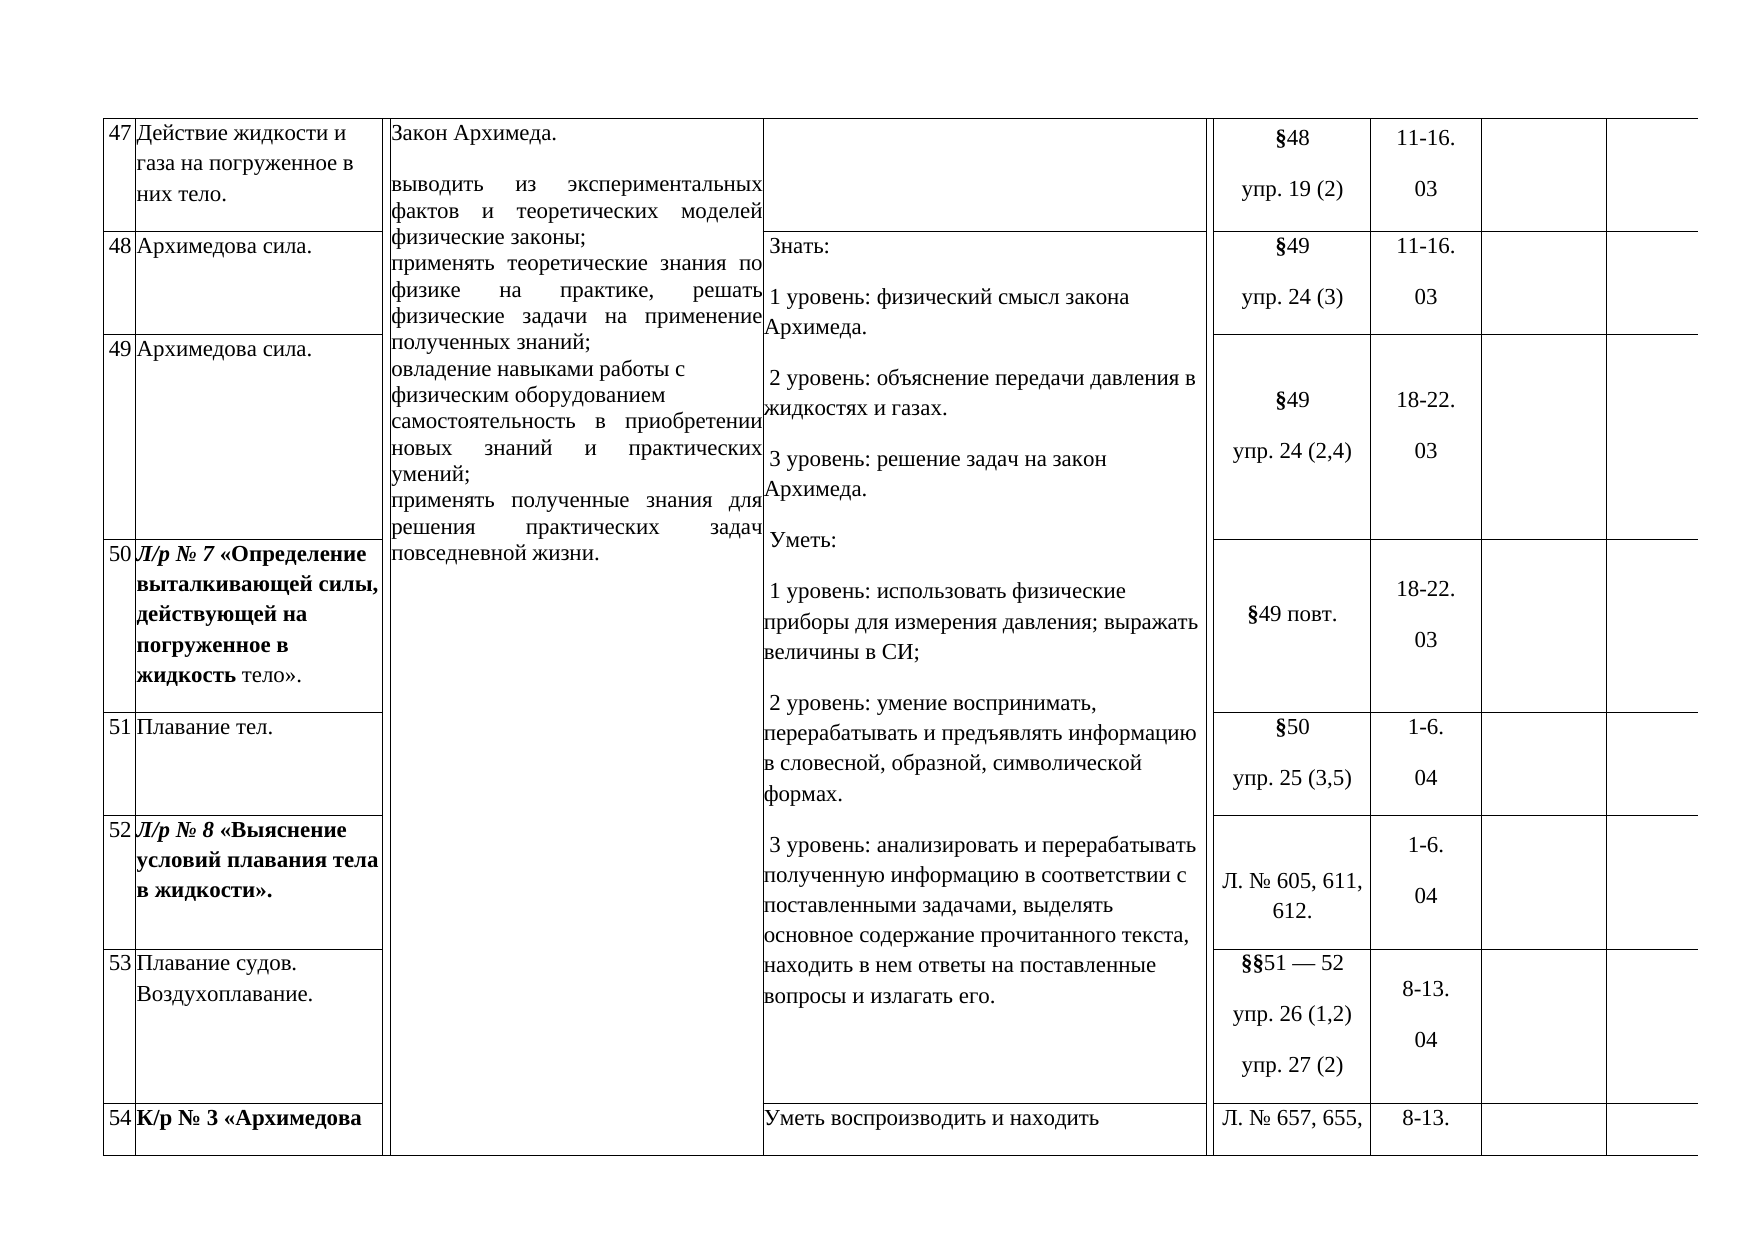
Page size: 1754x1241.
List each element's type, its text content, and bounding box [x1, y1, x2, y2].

table_cell 8-13. 04 [1371, 950, 1481, 1103]
table_cell 11-16. 03 [1371, 119, 1481, 231]
table_cell §§51 — 52 упр. 26 (1,2) упр. 27 (2) [1214, 950, 1370, 1103]
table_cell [136, 1104, 382, 1155]
table_cell [1482, 950, 1606, 1103]
table_cell Л. № 605, 611, 612. [1214, 816, 1370, 948]
table_cell [1607, 335, 1698, 539]
table_cell Л/р № 7 «Определение выталкивающей силы, действующей на погруженное в жидкость тело». [136, 540, 382, 712]
table_cell §49 повт. [1214, 540, 1370, 712]
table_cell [764, 1104, 1206, 1155]
table_cell 1-6. 04 [1371, 816, 1481, 948]
table_cell Архимедова сила. [136, 335, 382, 539]
table_cell [1607, 816, 1698, 948]
table_cell [1482, 119, 1606, 231]
table_cell Действие жидкости и газа на погруженное в них тело. [136, 119, 382, 231]
table_cell Л/р № 8 «Выяснение условий плавания тела в жидкости». [136, 816, 382, 948]
table_cell 48 [104, 232, 135, 334]
table_cell [1607, 540, 1698, 712]
table_cell Плавание тел. [136, 713, 382, 815]
table_cell 50 [104, 540, 135, 712]
table_cell 18-22. 03 [1371, 540, 1481, 712]
table_cell 11-16. 03 [1371, 232, 1481, 334]
table_cell [1607, 713, 1698, 815]
table_cell Знать: 1 уровень: физический смысл закона Архимеда. 2 уровень: объяснение передачи давления в жидкостях и газах. 3 уровень: решение задач на закон Архимеда. Уметь: 1 уровень: использовать физические приборы для измерения давления; выражать величины в СИ; 2 уровень: умение воспринимать, перерабатывать и предъявлять информацию в словесной, образной, символической формах. 3 уровень: анализировать и перерабатывать полученную информацию в соответствии с поставленными задачами, выделять основное содержание прочитанного текста, находить в нем ответы на поставленные вопросы и излагать его. [764, 232, 1206, 1103]
table_cell 51 [104, 713, 135, 815]
table_cell §50 упр. 25 (3,5) [1214, 713, 1370, 815]
table_cell [1607, 232, 1698, 334]
table_cell 54 [104, 1104, 135, 1155]
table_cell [1214, 1104, 1370, 1155]
table_cell Архимедова сила. [136, 232, 382, 334]
table_cell §49 упр. 24 (2,4) [1214, 335, 1370, 539]
table_cell 52 [104, 816, 135, 948]
table_cell [1607, 1104, 1698, 1155]
table_cell [1482, 540, 1606, 712]
table_cell Закон Архимеда. выводить из экспериментальных фактов и теоретических моделей физические законы; применять теоретические знания по физике на практике, решать физические задачи на применение полученных знаний; овладение навыками работы с физическим оборудованием самостоятельность в приобретении новых знаний и практических умений; применять полученные знания для решения практических задач повседневной жизни. [391, 119, 763, 1155]
table_cell [1482, 713, 1606, 815]
table_cell Плавание судов. Воздухоплавание. [136, 950, 382, 1103]
table_cell 18-22. 03 [1371, 335, 1481, 539]
table_cell [1482, 816, 1606, 948]
table_cell [1607, 119, 1698, 231]
table_cell [1482, 1104, 1606, 1155]
table_cell [1482, 335, 1606, 539]
table_cell 47 [104, 119, 135, 231]
table_cell 49 [104, 335, 135, 539]
table_cell §48 упр. 19 (2) [1214, 119, 1370, 231]
table_cell [1607, 950, 1698, 1103]
table_cell [1482, 232, 1606, 334]
table_cell 53 [104, 950, 135, 1103]
table_cell 1-6. 04 [1371, 713, 1481, 815]
table_cell §49 упр. 24 (3) [1214, 232, 1370, 334]
table_cell 8-13. 04 [1371, 1104, 1481, 1155]
